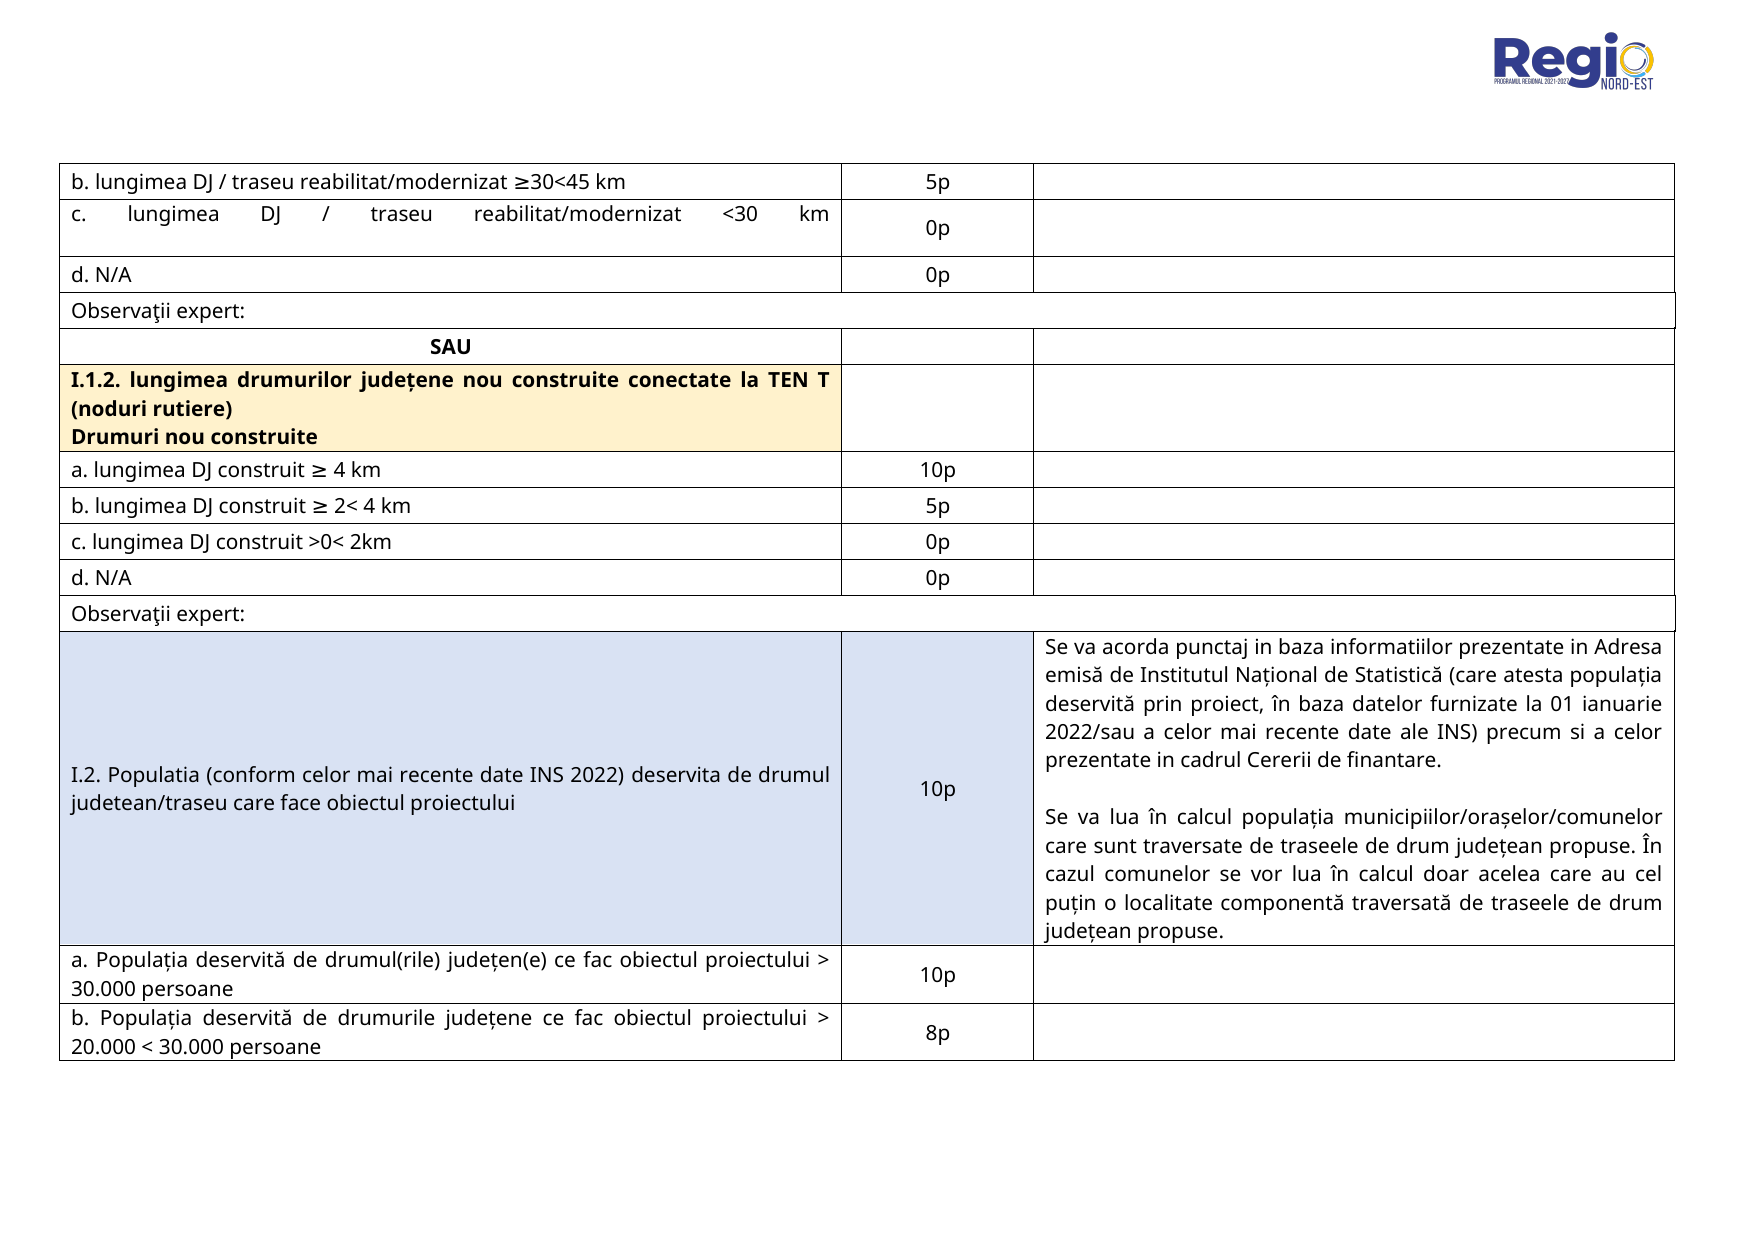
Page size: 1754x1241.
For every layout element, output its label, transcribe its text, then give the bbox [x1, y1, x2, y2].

table_cell 10p [842, 452, 1033, 487]
table_cell Observaţii expert: [60, 293, 1675, 328]
table_cell Observaţii expert: [60, 596, 1675, 631]
table_cell 0p [842, 257, 1033, 292]
table_cell 5p [842, 164, 1033, 198]
table_cell 8p [842, 1004, 1033, 1060]
table_cell 10p [842, 946, 1033, 1002]
table_cell [1034, 329, 1674, 364]
table_cell Se va acorda punctaj in baza informatiilor prezentate in Adresa emisă de Institutul Național de Statistică (care atesta populația deservită prin proiect, în baza datelor furnizate la 01 ianuarie 2022/sau a celor mai recente date ale INS) precum si a celor prezentate in cadrul Cererii de finantare. Se va lua în calcul populația municipiilor/orașelor/comunelor care sunt traversate de traseele de drum județean propuse. În cazul comunelor se vor lua în calcul doar acelea care au cel puțin o localitate componentă traversată de traseele de drum județean propuse. [1034, 632, 1674, 944]
table_cell [1034, 946, 1674, 1002]
table_cell [1034, 365, 1674, 451]
table_cell [1034, 452, 1674, 487]
table_cell [1034, 257, 1674, 292]
table_cell [842, 365, 1033, 451]
table_cell c. lungimea DJ construit >0< 2km [60, 524, 841, 559]
table_cell [1034, 164, 1674, 198]
table_cell [1034, 560, 1674, 595]
table_cell 10p [842, 632, 1033, 944]
table_cell c. lungimea DJ / traseu reabilitat/modernizat <30 km [60, 200, 841, 256]
table_cell 0p [842, 524, 1033, 559]
table_cell d. N/A [60, 257, 841, 292]
table_cell [1034, 488, 1674, 523]
table_cell 0p [842, 200, 1033, 256]
table_cell 0p [842, 560, 1033, 595]
table_cell b. lungimea DJ / traseu reabilitat/modernizat ≥30<45 km [60, 164, 841, 198]
table_cell b. lungimea DJ construit ≥ 2< 4 km [60, 488, 841, 523]
table_cell [1034, 200, 1674, 256]
table_cell [842, 329, 1033, 364]
table_cell SAU [60, 329, 841, 364]
picture [1491, 28, 1657, 93]
table_cell a. Populația deservită de drumul(rile) județen(e) ce fac obiectul proiectului > 30.000 persoane [60, 946, 841, 1002]
table_cell d. N/A [60, 560, 841, 595]
table_cell [1034, 1004, 1674, 1060]
table_cell I.2. Populatia (conform celor mai recente date INS 2022) deservita de drumul judetean/traseu care face obiectul proiectului [60, 632, 841, 944]
table_cell a. lungimea DJ construit ≥ 4 km [60, 452, 841, 487]
table_cell I.1.2. lungimea drumurilor județene nou construite conectate la TEN T (noduri rutiere) Drumuri nou construite [60, 365, 841, 451]
table_cell [1034, 524, 1674, 559]
table_cell b. Populația deservită de drumurile județene ce fac obiectul proiectului > 20.000 < 30.000 persoane [60, 1004, 841, 1060]
table_cell 5p [842, 488, 1033, 523]
